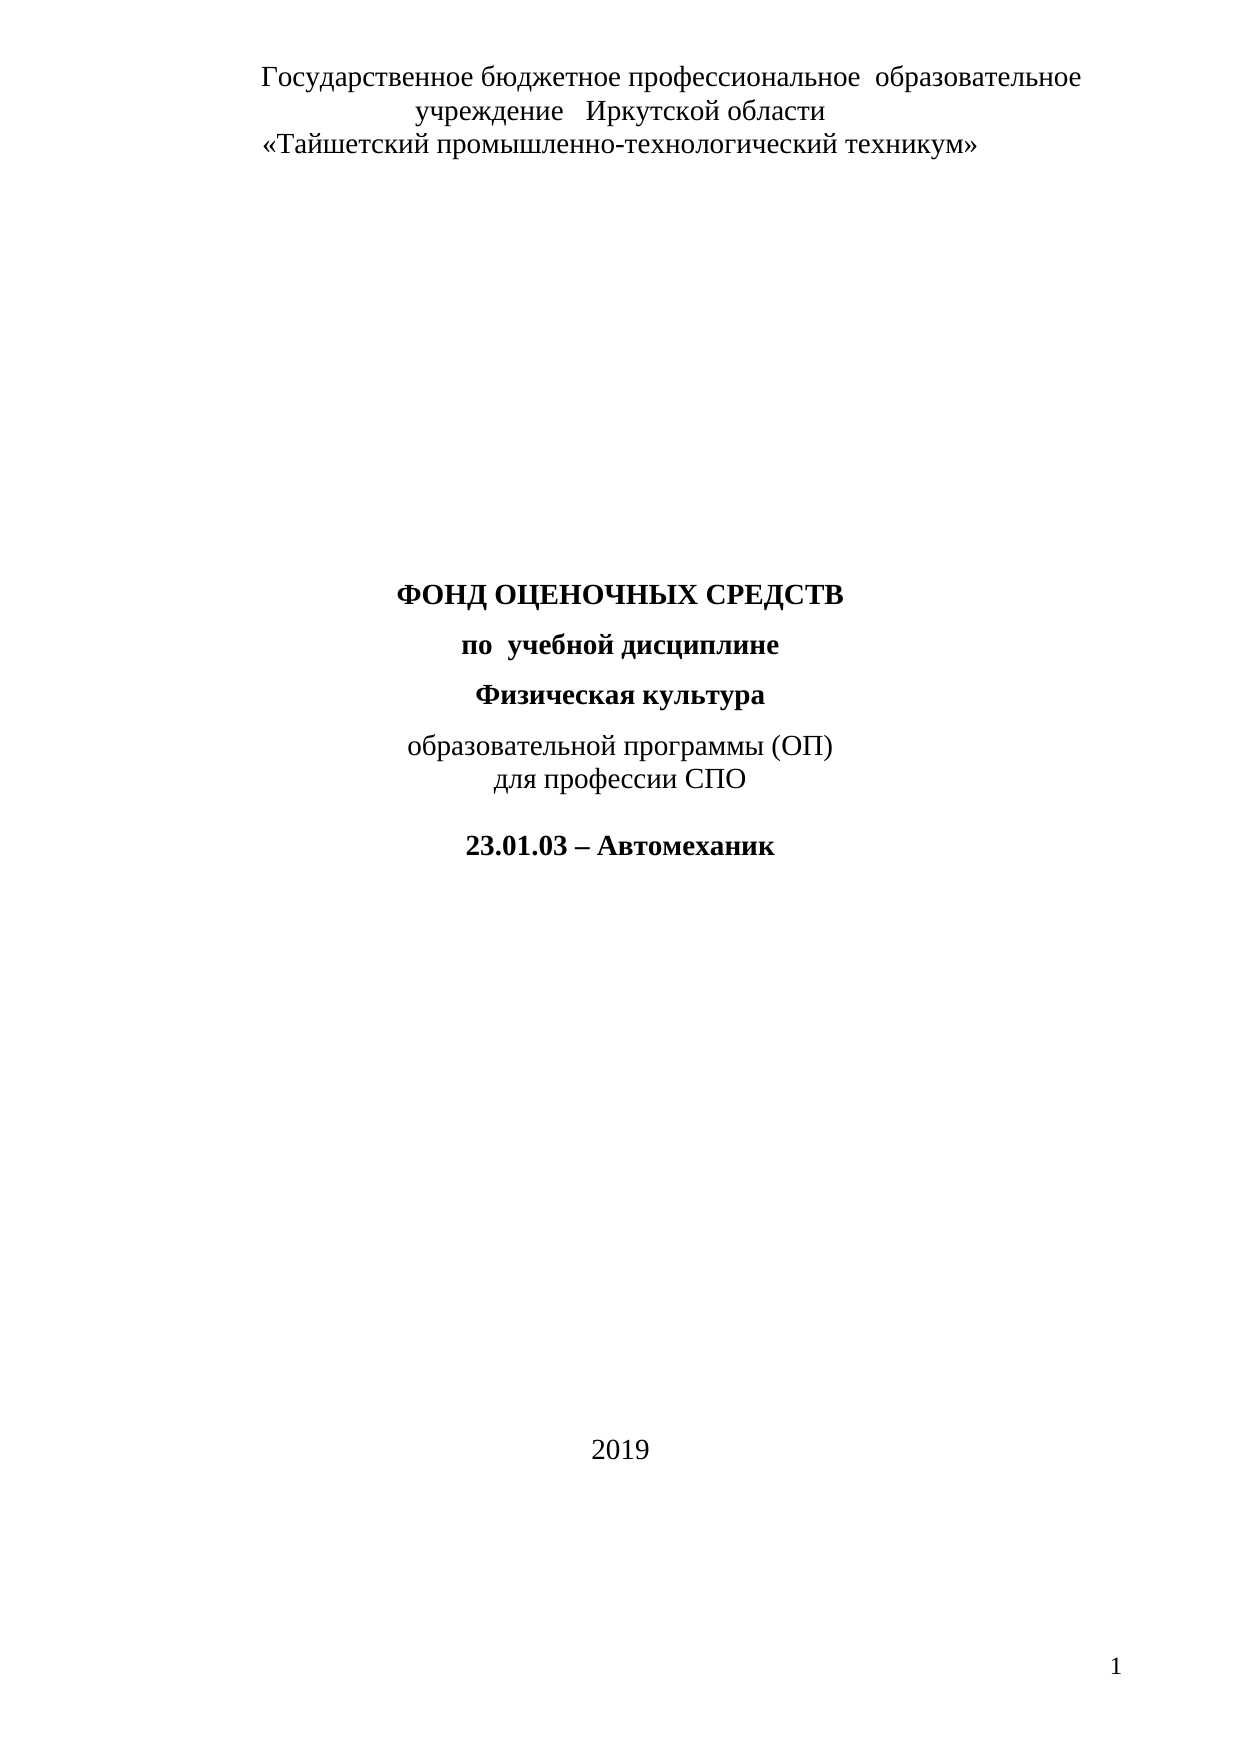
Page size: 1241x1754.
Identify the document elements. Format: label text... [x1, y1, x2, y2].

text Физическая культура [118, 677, 1122, 711]
text ФОНД ОЦЕНОЧНЫХ СРЕДСТВ [118, 577, 1122, 610]
text «Тайшетский промышленно-технологический техникум» [118, 126, 1122, 160]
text по учебной дисциплине [118, 627, 1122, 661]
text учреждение Иркутской области [118, 93, 1122, 126]
text для профессии СПО [118, 761, 1122, 795]
text 2019 [118, 1432, 1122, 1466]
text Государственное бюджетное профессиональное образовательное [118, 59, 1122, 93]
text 23.01.03 – Автомеханик [118, 828, 1122, 862]
text образовательной программы (ОП) [118, 728, 1122, 761]
